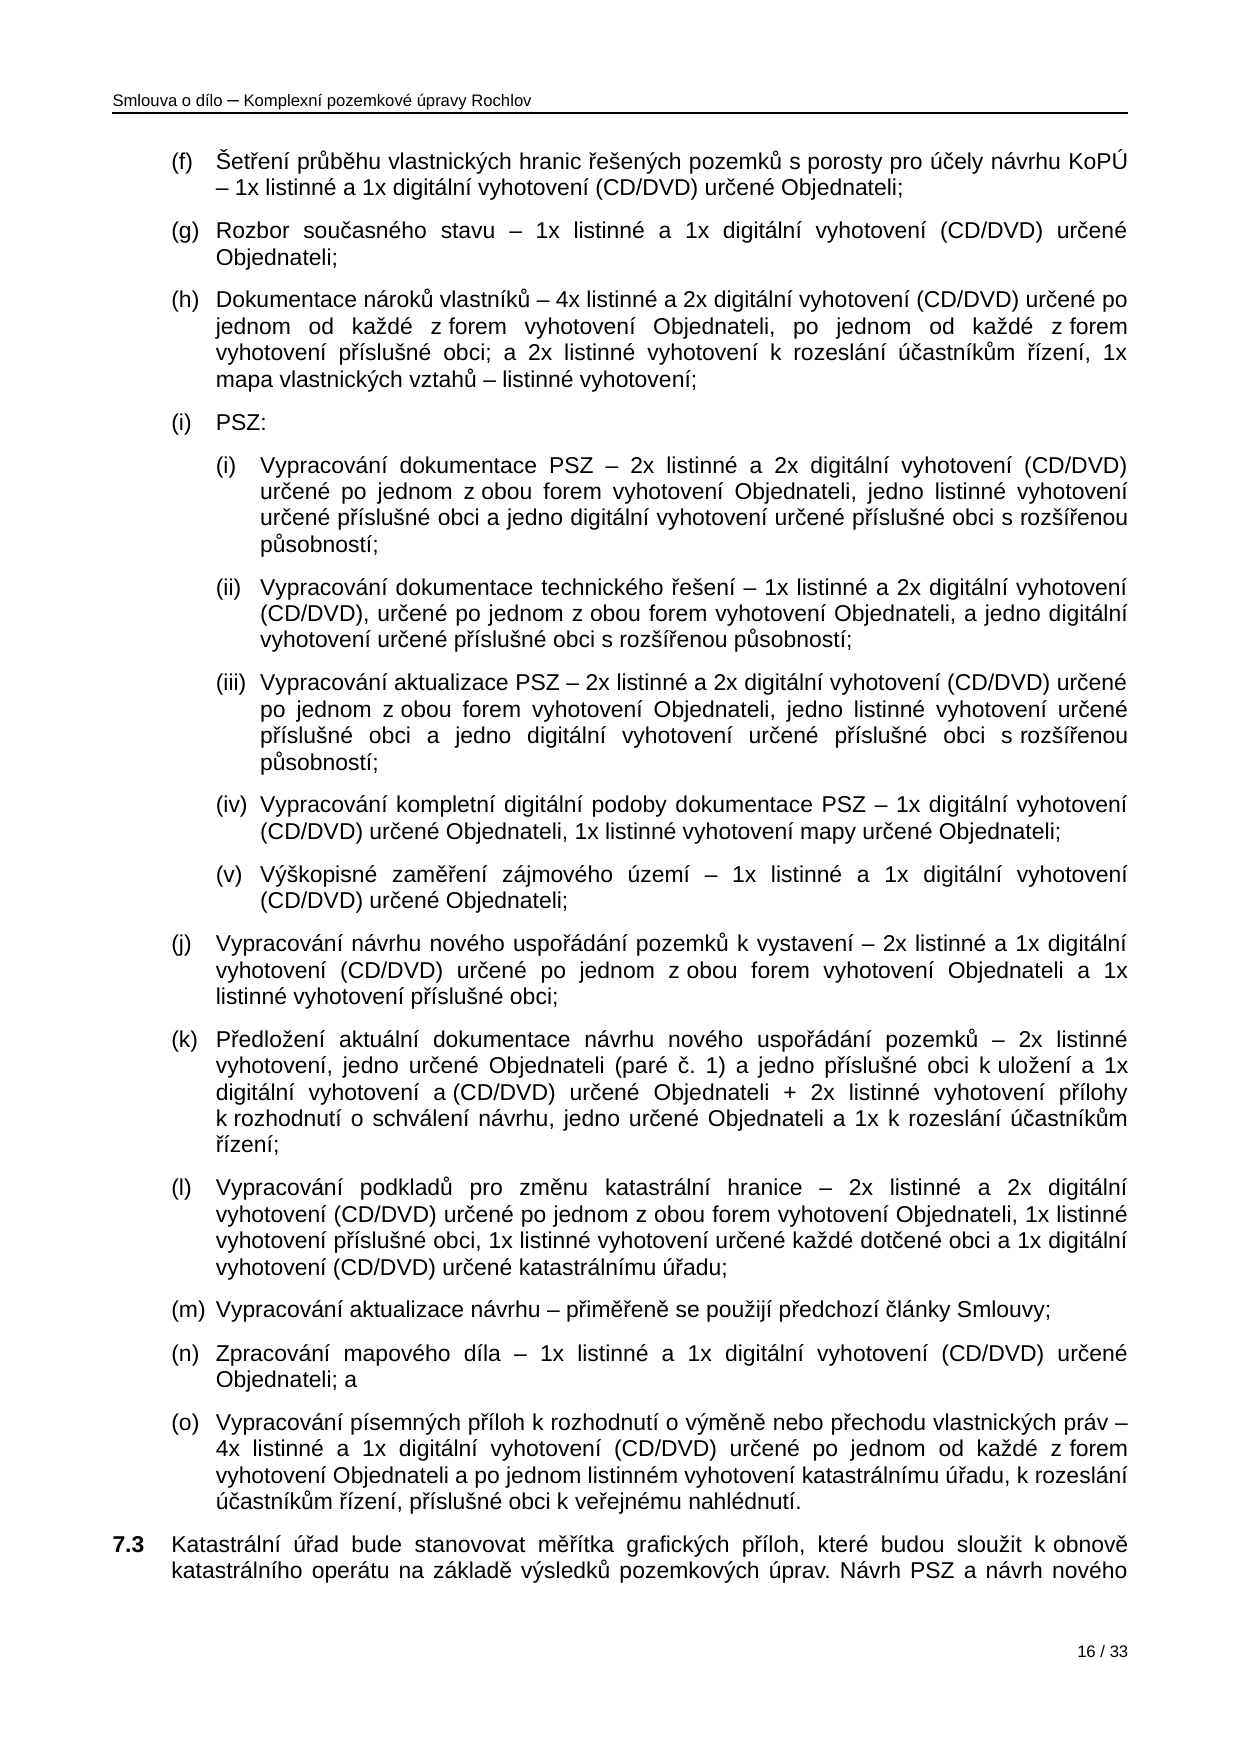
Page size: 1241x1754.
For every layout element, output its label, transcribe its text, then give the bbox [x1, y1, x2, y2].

list Šetření průběhu vlastnických hranic řešených pozemků s porosty pro účely návrhu KoPÚ – 1x listinné a 1x digitální vyhotovení (CD/DVD) určené Objednateli; [171, 148, 1128, 200]
list Rozbor současného stavu – 1x listinné a 1x digitální vyhotovení (CD/DVD) určené Objednateli; [171, 217, 1128, 270]
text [112, 1531, 1128, 1584]
list Vypracování písemných příloh k rozhodnutí o výměně nebo přechodu vlastnických práv – 4x listinné a 1x digitální vyhotovení (CD/DVD) určené po jednom od každé z forem vyhotovení Objednateli a po jednom listinném vyhotovení katastrálnímu úřadu, k rozeslání účastníkům řízení, příslušné obci k veřejnému nahlédnutí. [171, 1409, 1128, 1514]
list Vypracování návrhu nového uspořádání pozemků k vystavení – 2x listinné a 1x digitální vyhotovení (CD/DVD) určené po jednom z obou forem vyhotovení Objednateli a 1x listinné vyhotovení příslušné obci; [171, 930, 1128, 1009]
list Vypracování dokumentace PSZ – 2x listinné a 2x digitální vyhotovení (CD/DVD) určené po jednom z obou forem vyhotovení Objednateli, jedno listinné vyhotovení určené příslušné obci a jedno digitální vyhotovení určené příslušné obci s rozšířenou působností; [216, 452, 1128, 557]
list Vypracování podkladů pro změnu katastrální hranice – 2x listinné a 2x digitální vyhotovení (CD/DVD) určené po jednom z obou forem vyhotovení Objednateli, 1x listinné vyhotovení příslušné obci, 1x listinné vyhotovení určené každé dotčené obci a 1x digitální vyhotovení (CD/DVD) určené katastrálnímu úřadu; [171, 1174, 1128, 1280]
list Výškopisné zaměření zájmového území – 1x listinné a 1x digitální vyhotovení (CD/DVD) určené Objednateli; [216, 861, 1128, 913]
list Vypracování kompletní digitální podoby dokumentace PSZ – 1x digitální vyhotovení (CD/DVD) určené Objednateli, 1x listinné vyhotovení mapy určené Objednateli; [216, 791, 1128, 844]
list Vypracování aktualizace PSZ – 2x listinné a 2x digitální vyhotovení (CD/DVD) určené po jednom z obou forem vyhotovení Objednateli, jedno listinné vyhotovení určené příslušné obci a jedno digitální vyhotovení určené příslušné obci s rozšířenou působností; [216, 669, 1128, 775]
list Zpracování mapového díla – 1x listinné a 1x digitální vyhotovení (CD/DVD) určené Objednateli; a [171, 1339, 1128, 1392]
list PSZ: [171, 408, 1128, 435]
list Vypracování aktualizace návrhu – přiměřeně se použijí předchozí články Smlouvy; [171, 1296, 1128, 1323]
list Předložení aktuální dokumentace návrhu nového uspořádání pozemků – 2x listinné vyhotovení, jedno určené Objednateli (paré č. 1) a jedno příslušné obci k uložení a 1x digitální vyhotovení a (CD/DVD) určené Objednateli + 2x listinné vyhotovení přílohy k rozhodnutí o schválení návrhu, jedno určené Objednateli a 1x k rozeslání účastníkům řízení; [171, 1026, 1128, 1158]
list Dokumentace nároků vlastníků – 4x listinné a 2x digitální vyhotovení (CD/DVD) určené po jednom od každé z forem vyhotovení Objednateli, po jednom od každé z forem vyhotovení příslušné obci; a 2x listinné vyhotovení k rozeslání účastníkům řízení, 1x mapa vlastnických vztahů – listinné vyhotovení; [171, 286, 1128, 392]
list Vypracování dokumentace technického řešení – 1x listinné a 2x digitální vyhotovení (CD/DVD), určené po jednom z obou forem vyhotovení Objednateli, a jedno digitální vyhotovení určené příslušné obci s rozšířenou působností; [216, 574, 1128, 653]
